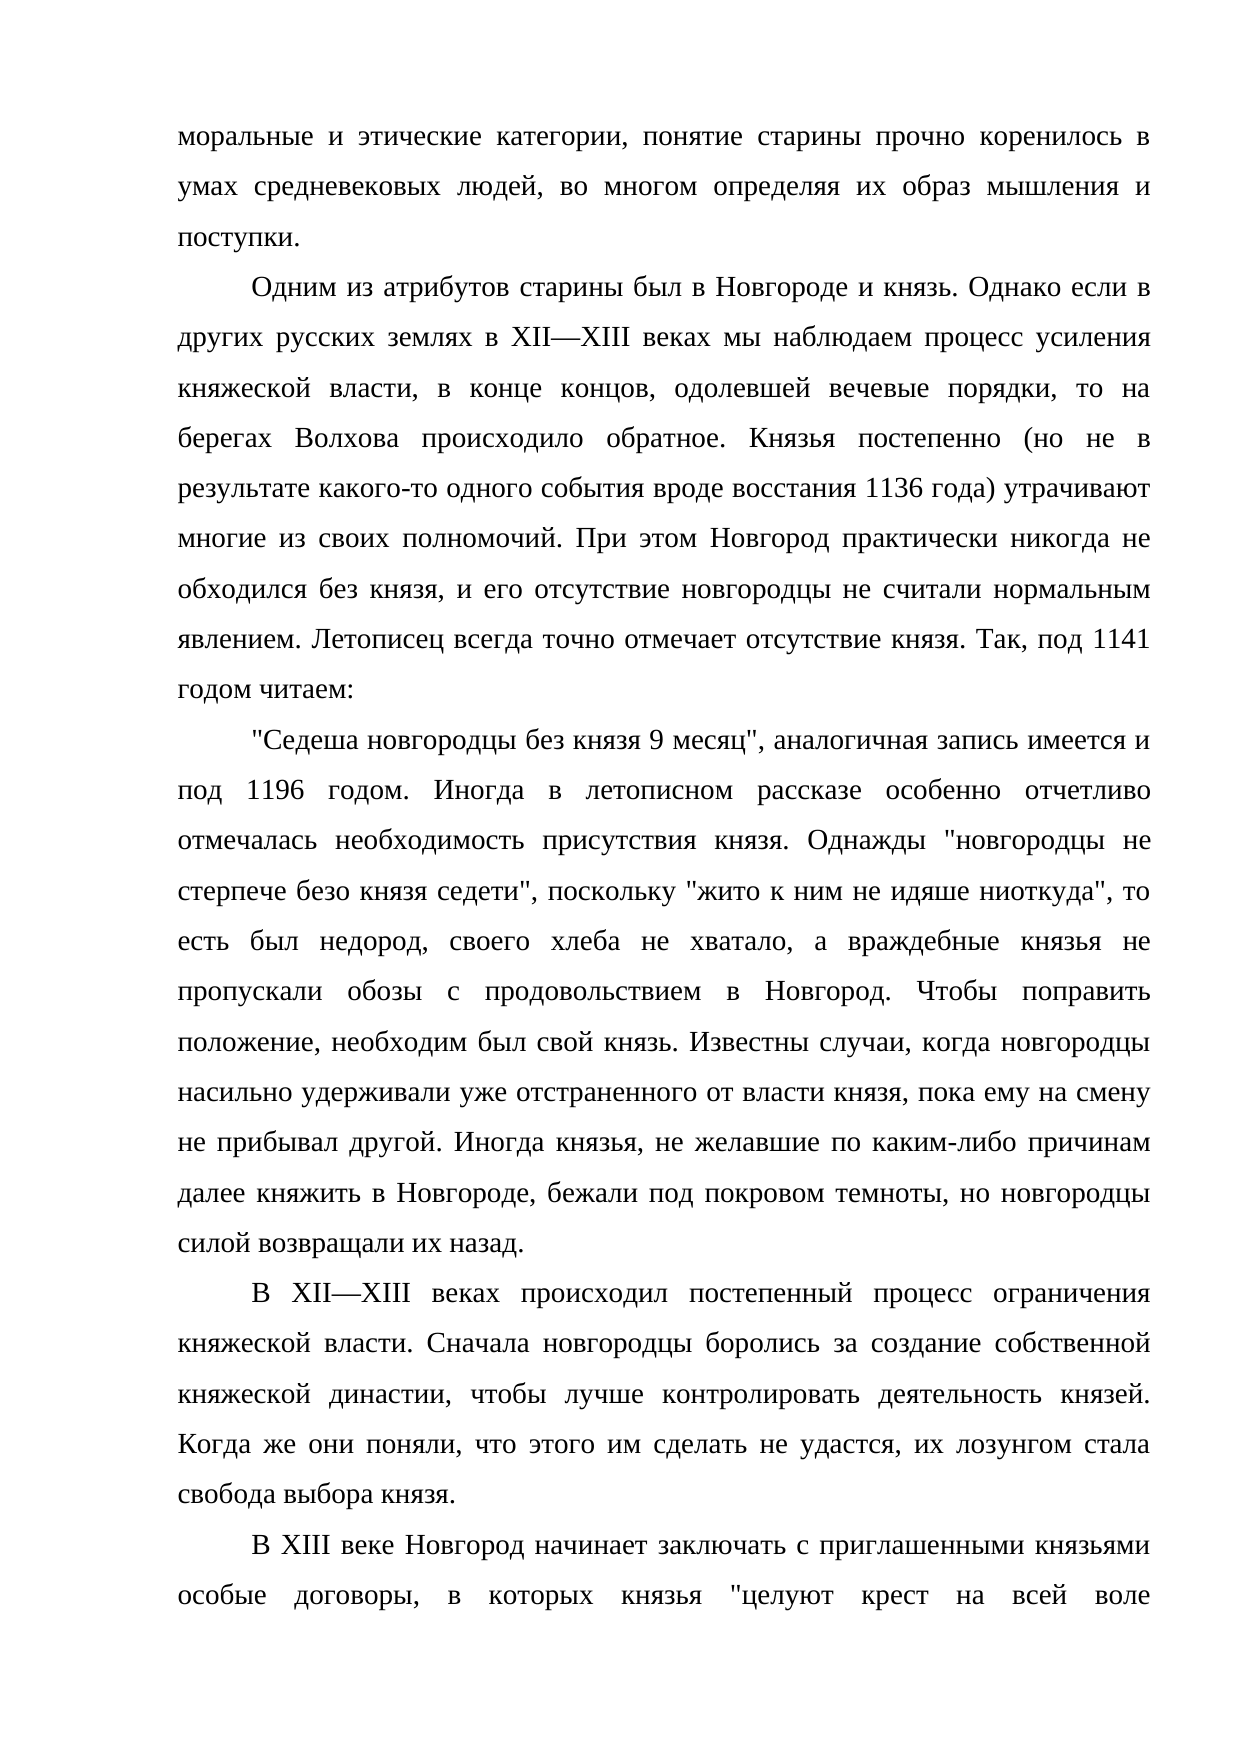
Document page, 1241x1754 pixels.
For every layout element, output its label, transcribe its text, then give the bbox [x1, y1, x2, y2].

text "Седеша новгородцы без князя 9 месяц", аналогичная запись имеется и под 1196 годом. Иногда в летописном рассказе особенно отчетливо отмечалась необходимость присутствия князя. Однажды "новгородцы не стерпече безо князя седети", поскольку "жито к ним не идяше ниоткуда", то есть был недород, своего хлеба не хватало, а враждебные князья не пропускали обозы с продовольствием в Новгород. Чтобы поправить положение, необходим был свой князь. Известны случаи, когда новгородцы насильно удерживали уже отстраненного от власти князя, пока ему на смену не прибывал другой. Иногда князья, не желавшие по каким-либо причинам далее княжить в Новгороде, бежали под покровом темноты, но новгородцы силой возвращали их назад. [177, 722, 1152, 1258]
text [177, 1527, 1152, 1611]
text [177, 118, 1152, 252]
text Одним из атрибутов старины был в Новгороде и князь. Однако если в других русских землях в XII—XIII веках мы наблюдаем процесс усиления княжеской власти, в конце концов, одолевшей вечевые порядки, то на берегах Волхова происходило обратное. Князья постепенно (но не в результате какого-то одного события вроде восстания 1136 года) утрачивают многие из своих полномочий. При этом Новгород практически никогда не обходился без князя, и его отсутствие новгородцы не считали нормальным явлением. Летописец всегда точно отмечает отсутствие князя. Так, под 1141 годом читаем: [177, 269, 1152, 705]
text В XII—XIII веках происходил постепенный процесс ограничения княжеской власти. Сначала новгородцы боролись за создание собственной княжеской династии, чтобы лучше контролировать деятельность князей. Когда же они поняли, что этого им сделать не удастся, их лозунгом стала свобода выбора князя. [177, 1275, 1152, 1510]
